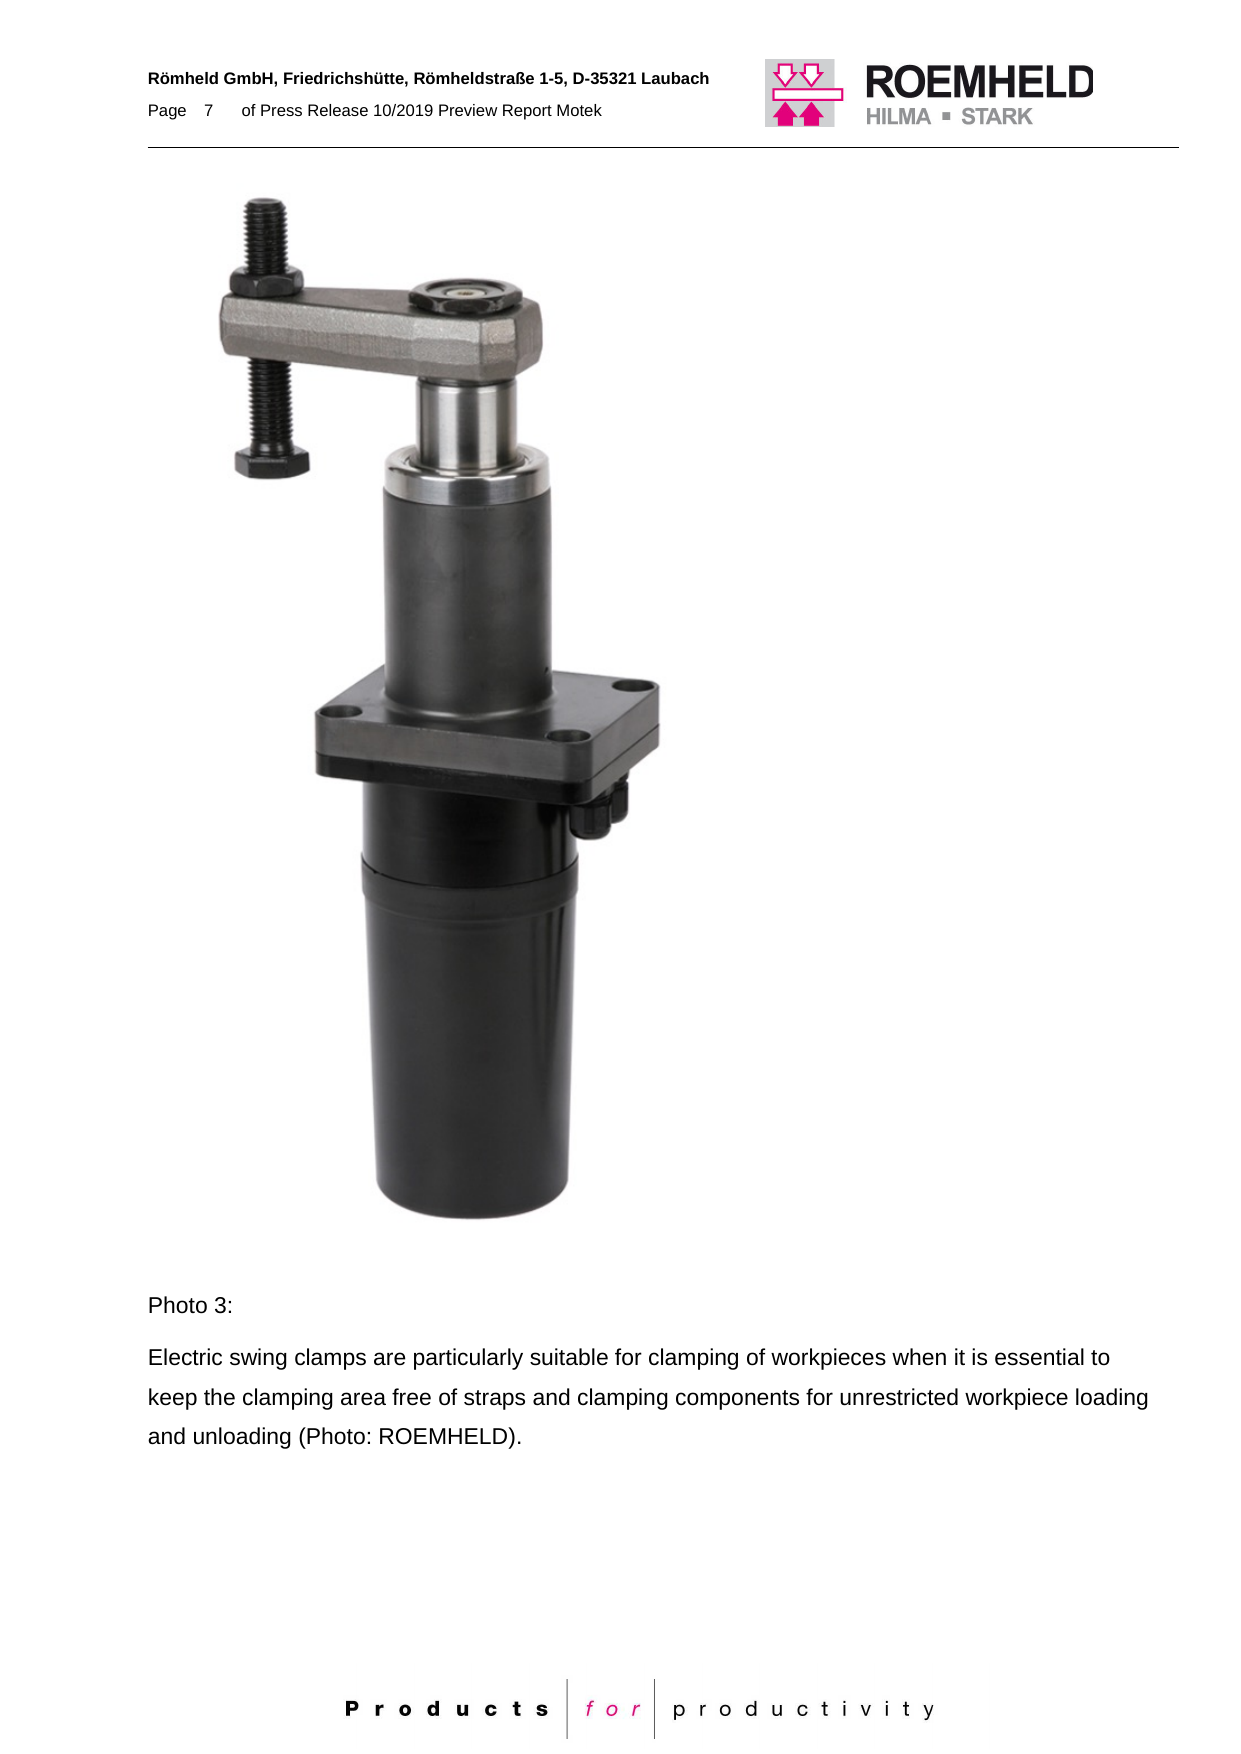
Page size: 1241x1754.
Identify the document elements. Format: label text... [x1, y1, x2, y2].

picture [763, 59, 1093, 126]
picture [147, 166, 759, 1266]
text Electric swing clamps are particularly suitable for clamping of workpieces when it is essential to keep the clamping area free of straps and clamping components for unrestricted workpiece loading and unloading (Photo: ROEMHELD). [148, 1344, 1167, 1449]
picture [299, 1663, 990, 1749]
text Photo 3: [148, 1292, 1167, 1319]
